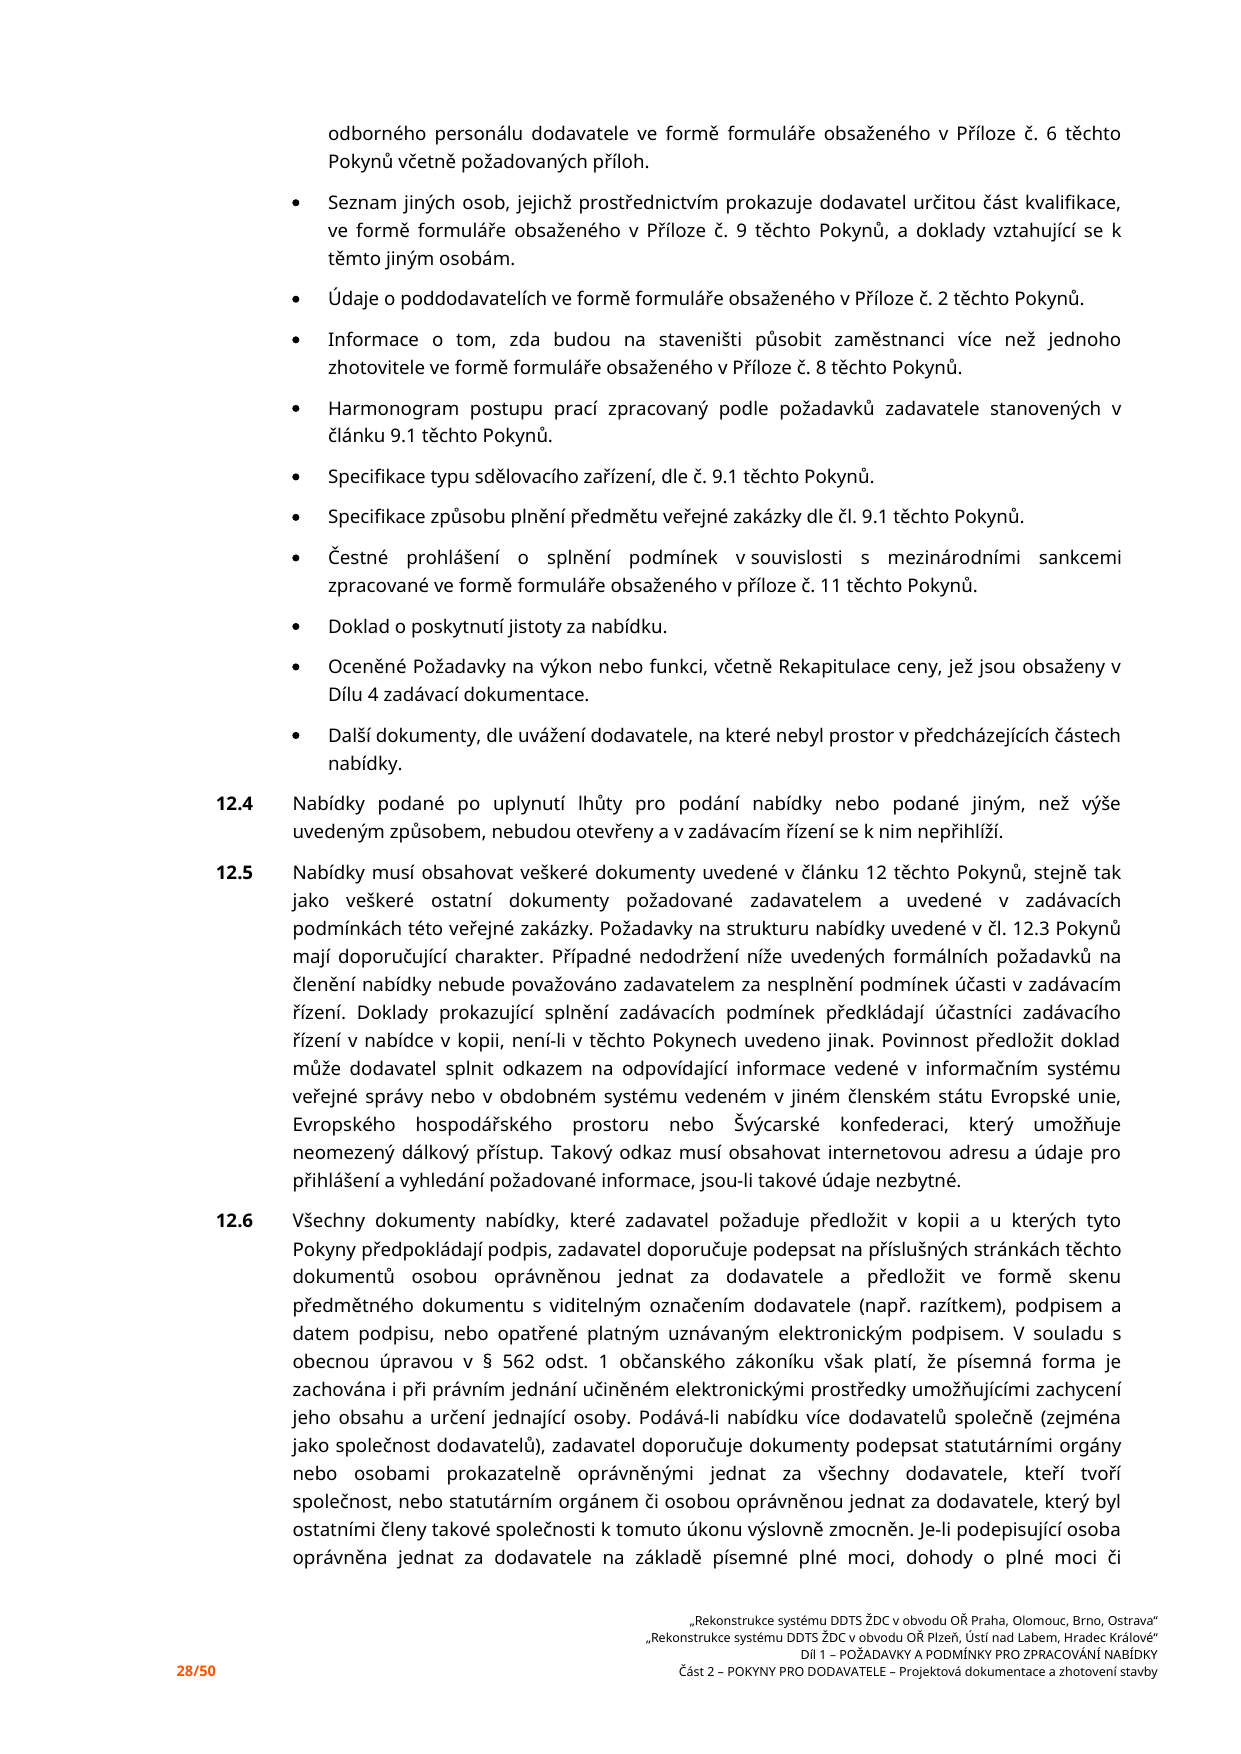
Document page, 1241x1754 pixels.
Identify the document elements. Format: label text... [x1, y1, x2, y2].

text Seznam jiných osob, jejichž prostřednictvím prokazuje dodavatel určitou část kvalifikace, ve formě formuláře obsaženého v Příloze č. 9 těchto Pokynů, a doklady vztahující se k těmto jiným osobám. [292, 189, 1122, 271]
text Oceněné Požadavky na výkon nebo funkci, včetně Rekapitulace ceny, jež jsou obsaženy v Dílu 4 zadávací dokumentace. [292, 653, 1122, 707]
text Další dokumenty, dle uvážení dodavatele, na které nebyl prostor v předcházejících částech nabídky. [292, 722, 1122, 776]
text Specifikace typu sdělovacího zařízení, dle č. 9.1 těchto Pokynů. [292, 463, 1122, 489]
text Harmonogram postupu prací zpracovaný podle požadavků zadavatele stanovených v článku 9.1 těchto Pokynů. [292, 395, 1122, 448]
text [292, 121, 1122, 174]
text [216, 1208, 1122, 1569]
text Doklad o poskytnutí jistoty za nabídku. [292, 613, 1122, 638]
text Informace o tom, zda budou na staveništi působit zaměstnanci více než jednoho zhotovitele ve formě formuláře obsaženého v Příloze č. 8 těchto Pokynů. [292, 326, 1122, 380]
text Nabídky podané po uplynutí lhůty pro podání nabídky nebo podané jiným, než výše uvedeným způsobem, nebudou otevřeny a v zadávacím řízení se k nim nepřihlíží. [216, 791, 1122, 844]
text Nabídky musí obsahovat veškeré dokumenty uvedené v článku 12 těchto Pokynů, stejně tak jako veškeré ostatní dokumenty požadované zadavatelem a uvedené v zadávacích podmínkách této veřejné zakázky. Požadavky na strukturu nabídky uvedené v čl. 12.3 Pokynů mají doporučující charakter. Případné nedodržení níže uvedených formálních požadavků na členění nabídky nebude považováno zadavatelem za nesplnění podmínek účasti v zadávacím řízení. Doklady prokazující splnění zadávacích podmínek předkládají účastníci zadávacího řízení v nabídce v kopii, není-li v těchto Pokynech uvedeno jinak. Povinnost předložit doklad může dodavatel splnit odkazem na odpovídající informace vedené v informačním systému veřejné správy nebo v obdobném systému vedeném v jiném členském státu Evropské unie, Evropského hospodářského prostoru nebo Švýcarské konfederaci, který umožňuje neomezený dálkový přístup. Takový odkaz musí obsahovat internetovou adresu a údaje pro přihlášení a vyhledání požadované informace, jsou-li takové údaje nezbytné. [216, 859, 1122, 1193]
text Specifikace způsobu plnění předmětu veřejné zakázky dle čl. 9.1 těchto Pokynů. [292, 504, 1122, 529]
text Údaje o poddodavatelích ve formě formuláře obsaženého v Příloze č. 2 těchto Pokynů. [292, 286, 1122, 311]
text Čestné prohlášení o splnění podmínek v souvislosti s mezinárodními sankcemi zpracované ve formě formuláře obsaženého v příloze č. 11 těchto Pokynů. [292, 544, 1122, 598]
